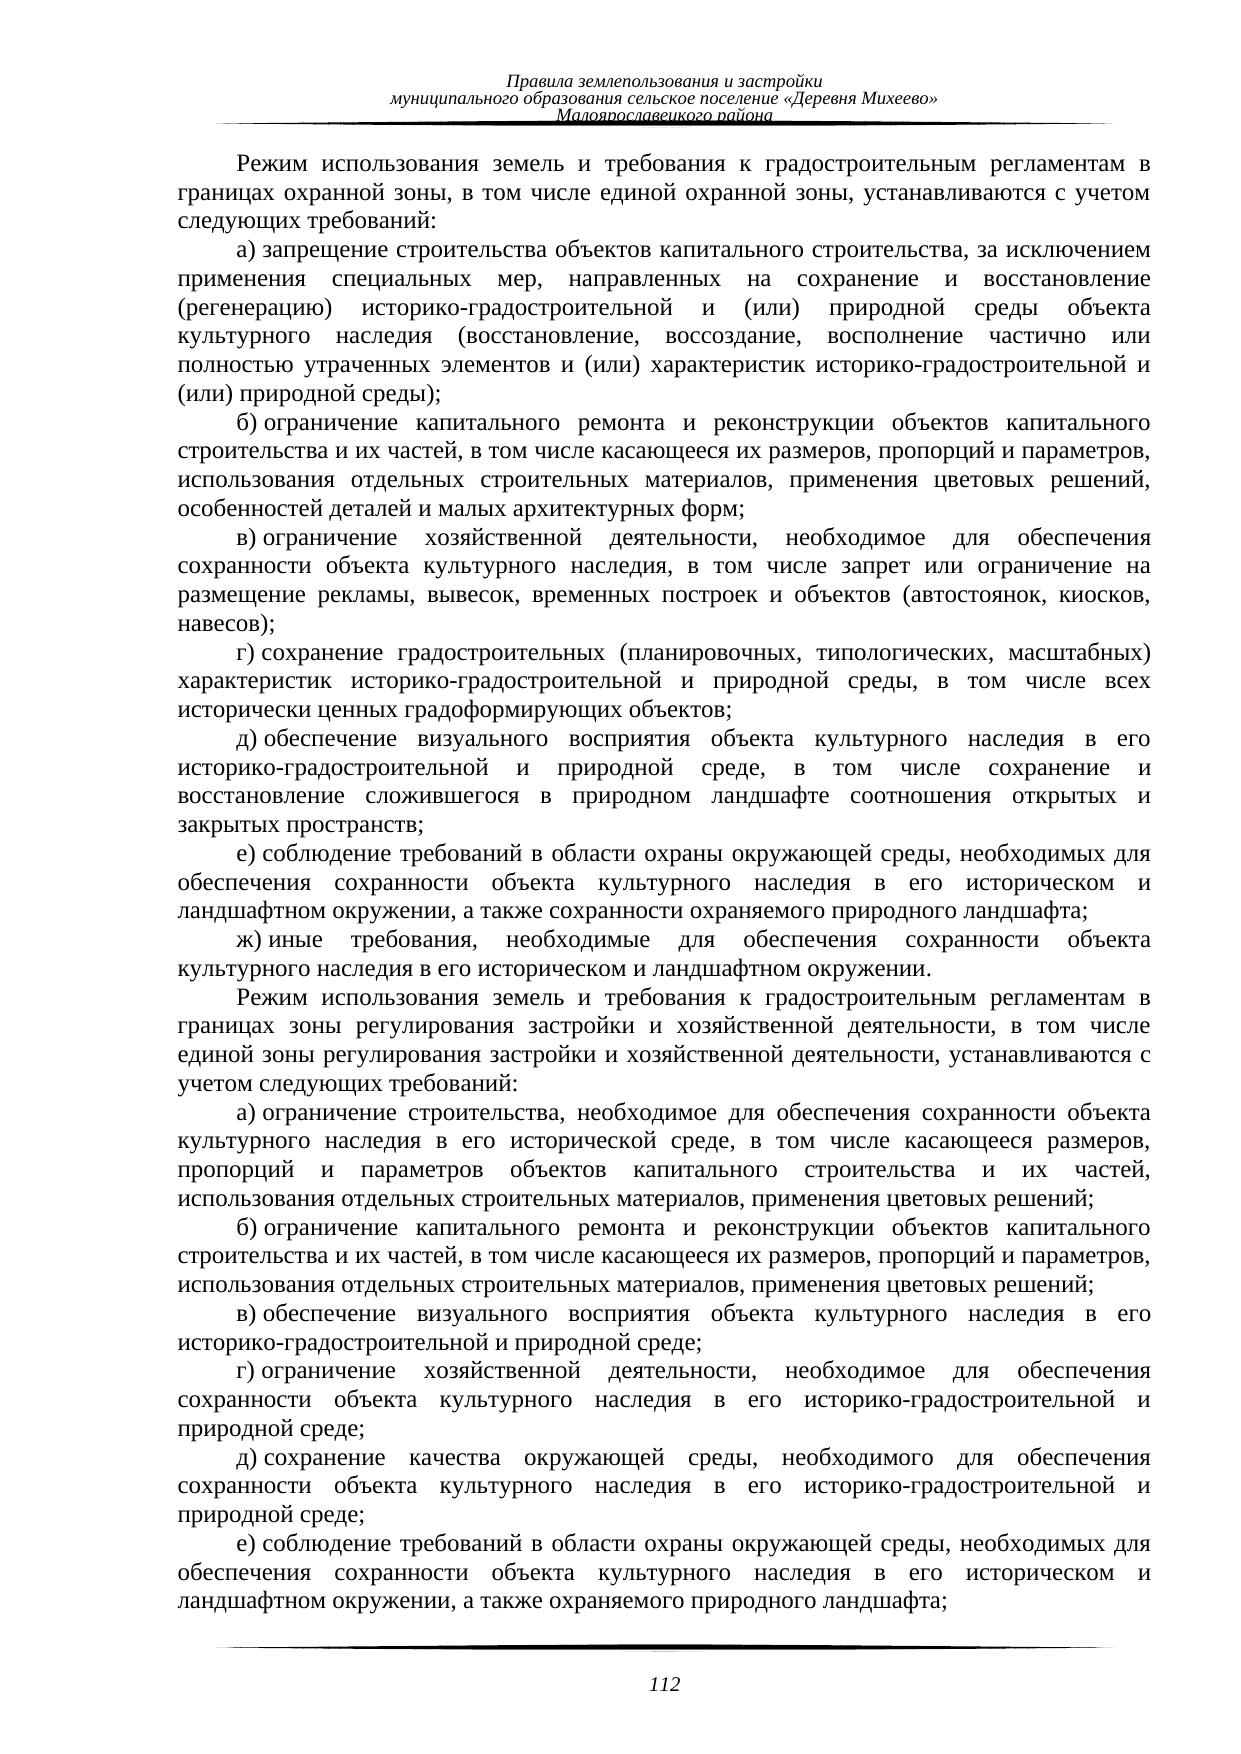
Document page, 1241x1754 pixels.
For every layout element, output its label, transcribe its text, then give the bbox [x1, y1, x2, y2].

text г) сохранение градостроительных (планировочных, типологических, масштабных) характеристик историко-градостроительной и природной среды, в том числе всех исторически ценных градоформирующих объектов; [177, 637, 1152, 723]
text б) ограничение капитального ремонта и реконструкции объектов капитального строительства и их частей, в том числе касающееся их размеров, пропорций и параметров, использования отдельных строительных материалов, применения цветовых решений, особенностей деталей и малых архитектурных форм; [177, 407, 1152, 522]
text в) ограничение хозяйственной деятельности, необходимое для обеспечения сохранности объекта культурного наследия, в том числе запрет или ограничение на размещение рекламы, вывесок, временных построек и объектов (автостоянок, киосков, навесов); [177, 522, 1152, 637]
picture [215, 119, 1113, 128]
text д) сохранение качества окружающей среды, необходимого для обеспечения сохранности объекта культурного наследия в его историко-градостроительной и природной среде; [177, 1442, 1152, 1528]
text д) обеспечение визуального восприятия объекта культурного наследия в его историко-градостроительной и природной среде, в том числе сохранение и восстановление сложившегося в природном ландшафте соотношения открытых и закрытых пространств; [177, 723, 1152, 838]
text е) соблюдение требований в области охраны окружающей среды, необходимых для обеспечения сохранности объекта культурного наследия в его историческом и ландшафтном окружении, а также сохранности охраняемого природного ландшафта; [177, 838, 1152, 924]
text в) обеспечение визуального восприятия объекта культурного наследия в его историко-градостроительной и природной среде; [177, 1298, 1152, 1355]
text г) ограничение хозяйственной деятельности, необходимое для обеспечения сохранности объекта культурного наследия в его историко-градостроительной и природной среде; [177, 1355, 1152, 1442]
text а) запрещение строительства объектов капитального строительства, за исключением применения специальных мер, направленных на сохранение и восстановление (регенерацию) историко-градостроительной и (или) природной среды объекта культурного наследия (восстановление, воссоздание, восполнение частично или полностью утраченных элементов и (или) характеристик историко-градостроительной и (или) природной среды); [177, 234, 1152, 407]
text ж) иные требования, необходимые для обеспечения сохранности объекта культурного наследия в его историческом и ландшафтном окружении. [177, 924, 1152, 982]
text б) ограничение капитального ремонта и реконструкции объектов капитального строительства и их частей, в том числе касающееся их размеров, пропорций и параметров, использования отдельных строительных материалов, применения цветовых решений; [177, 1212, 1152, 1298]
text Режим использования земель и требования к градостроительным регламентам в границах зоны регулирования застройки и хозяйственной деятельности, в том числе единой зоны регулирования застройки и хозяйственной деятельности, устанавливаются с учетом следующих требований: [177, 982, 1152, 1097]
text а) ограничение строительства, необходимое для обеспечения сохранности объекта культурного наследия в его исторической среде, в том числе касающееся размеров, пропорций и параметров объектов капитального строительства и их частей, использования отдельных строительных материалов, применения цветовых решений; [177, 1097, 1152, 1212]
text Режим использования земель и требования к градостроительным регламентам в границах охранной зоны, в том числе единой охранной зоны, устанавливаются с учетом следующих требований: [177, 148, 1152, 234]
text е) соблюдение требований в области охраны окружающей среды, необходимых для обеспечения сохранности объекта культурного наследия в его историческом и ландшафтном окружении, а также охраняемого природного ландшафта; [177, 1528, 1152, 1614]
picture [215, 1643, 1113, 1652]
